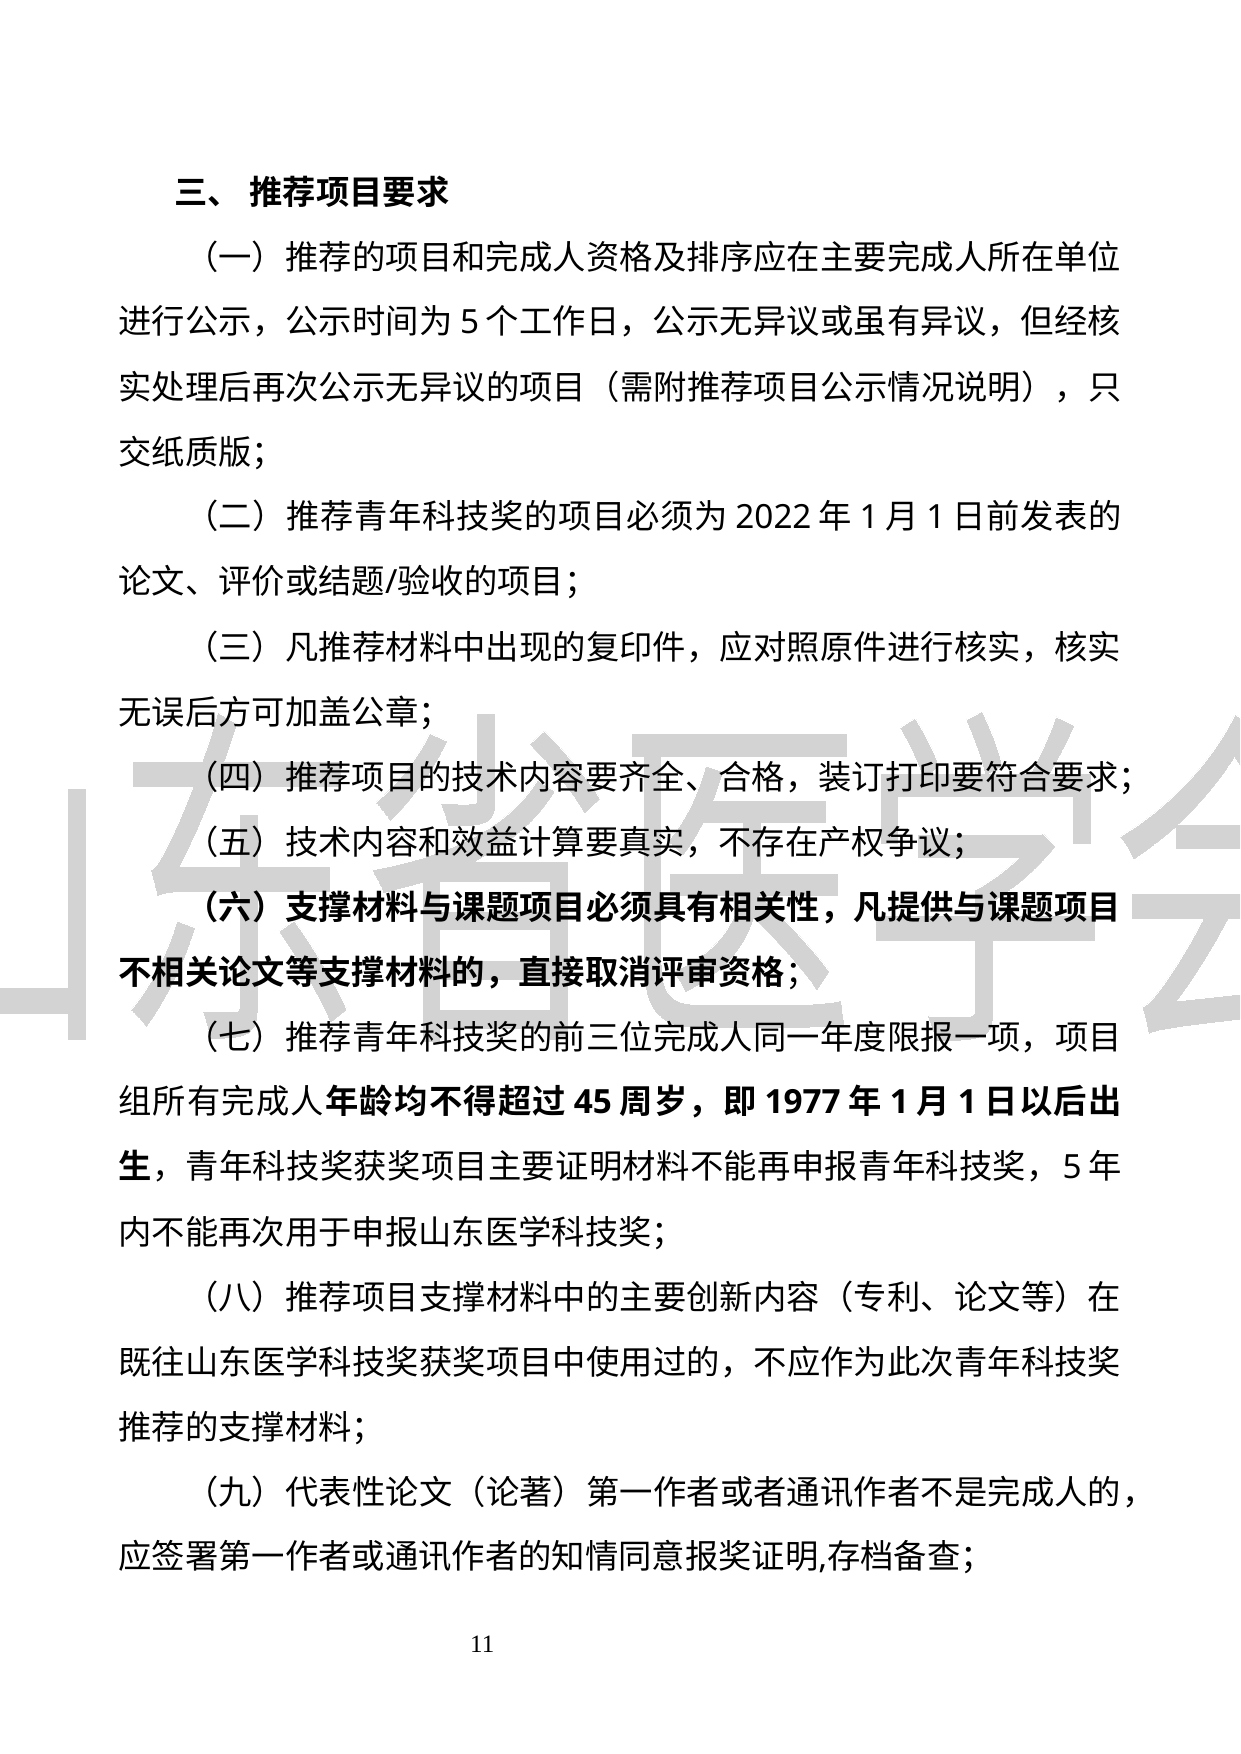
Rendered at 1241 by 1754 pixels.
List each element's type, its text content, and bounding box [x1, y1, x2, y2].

text （七）推荐青年科技奖的前三位完成人同一年度限报一项，项目组所有完成人年龄均不得超过45周岁，即1977年1月1日以后出生，青年科技奖获奖项目主要证明材料不能再申报青年科技奖，5年内不能再次用于申报山东医学科技奖； [118, 1002, 1122, 1262]
list 推荐项目要求 [174, 157, 1122, 222]
text （三）凡推荐材料中出现的复印件，应对照原件进行核实，核实无误后方可加盖公章； [118, 612, 1122, 742]
text （四）推荐项目的技术内容要齐全、合格，装订打印要符合要求； [118, 742, 1122, 807]
text （二）推荐青年科技奖的项目必须为2022年1月1日前发表的论文、评价或结题/验收的项目； [118, 482, 1122, 612]
text （一）推荐的项目和完成人资格及排序应在主要完成人所在单位进行公示，公示时间为5个工作日，公示无异议或虽有异议，但经核实处理后再次公示无异议的项目（需附推荐项目公示情况说明），只交纸质版； [118, 222, 1122, 482]
text （九）代表性论文（论著）第一作者或者通讯作者不是完成人的，应签署第一作者或通讯作者的知情同意报奖证明,存档备查； [118, 1457, 1122, 1587]
text （五）技术内容和效益计算要真实，不存在产权争议； [118, 807, 1122, 872]
text （八）推荐项目支撑材料中的主要创新内容（专利、论文等）在既往山东医学科技奖获奖项目中使用过的，不应作为此次青年科技奖推荐的支撑材料； [118, 1262, 1122, 1457]
text （六）支撑材料与课题项目必须具有相关性，凡提供与课题项目不相关论文等支撑材料的，直接取消评审资格； [118, 872, 1122, 1002]
